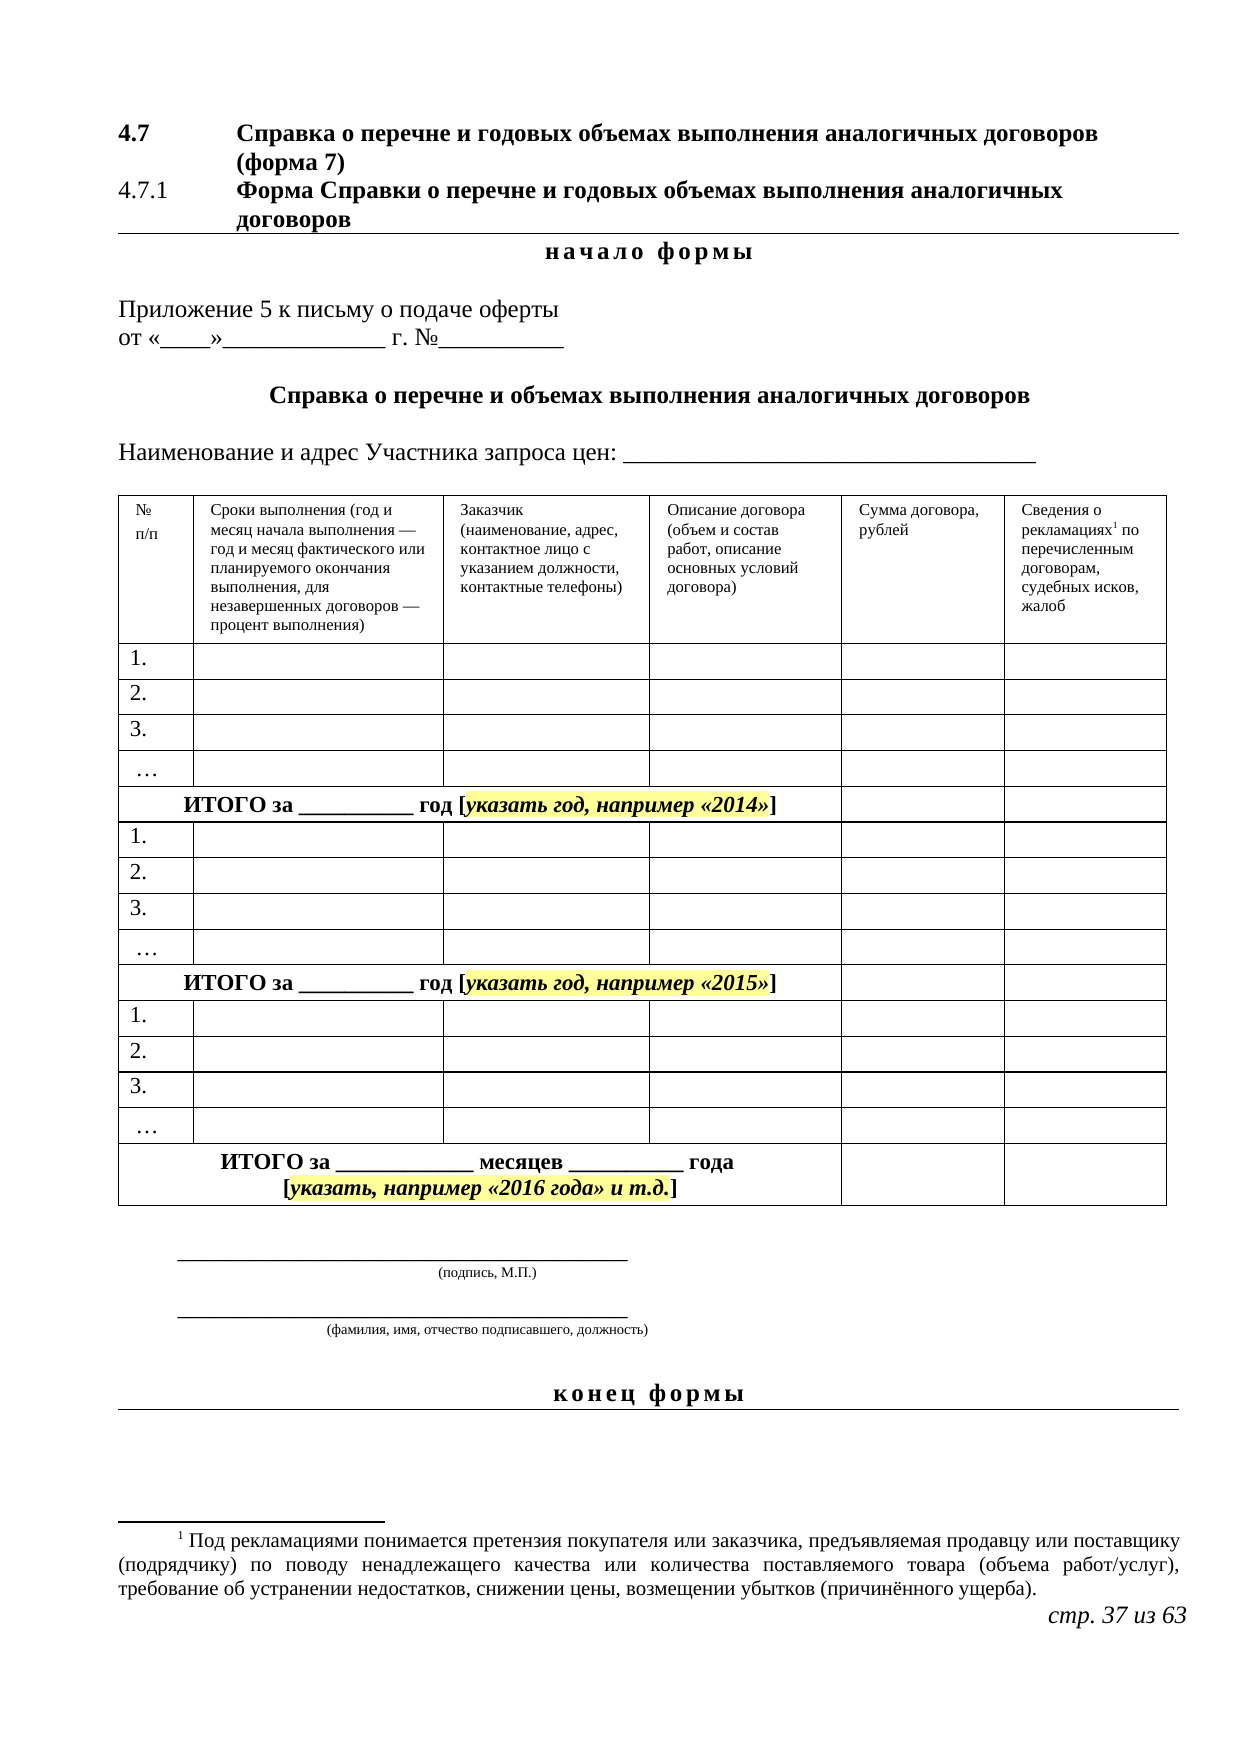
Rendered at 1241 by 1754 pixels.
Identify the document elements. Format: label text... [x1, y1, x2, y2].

table_cell [842, 965, 1004, 1000]
table_cell [444, 715, 649, 750]
text (подпись, М.П.) [118, 1263, 797, 1292]
table_header № п/п [119, 496, 193, 643]
table_cell [194, 1037, 443, 1071]
table_cell [650, 858, 841, 893]
table_cell [194, 823, 443, 857]
text начало формы [118, 234, 1179, 265]
table_cell [119, 1037, 193, 1071]
table_cell [1005, 680, 1166, 714]
table_cell [842, 858, 1004, 893]
table_cell [650, 715, 841, 750]
table_cell [1005, 1037, 1166, 1071]
table_cell [842, 787, 1004, 821]
table_cell [1005, 823, 1166, 857]
subtitle Справка о перечне и годовых объемах выполнения аналогичных договоров (форма 7) [118, 118, 1181, 176]
table_cell [194, 751, 443, 786]
table_cell [194, 858, 443, 893]
table_header Сроки выполнения (год и месяц начала выполнения — год и месяц фактического или планируемого окончания выполнения, для незавершенных договоров — процент выполнения) [194, 496, 443, 643]
table_cell [1005, 1001, 1166, 1036]
table_cell [842, 823, 1004, 857]
table_cell [444, 858, 649, 893]
table_cell [119, 1073, 193, 1107]
table_cell [194, 644, 443, 678]
table_cell ИТОГО за ____________ месяцев __________ года [указать, например «2016 года» и т.д.] [119, 1144, 841, 1205]
table_cell [842, 751, 1004, 786]
text (фамилия, имя, отчество подписавшего, должность) [118, 1321, 797, 1350]
table_header Описание договора (объем и состав работ, описание основных условий договора) [650, 496, 841, 643]
table_cell [650, 680, 841, 714]
table_cell ИТОГО за __________ год [указать год, например «2015»] [119, 965, 841, 1000]
table_cell [650, 823, 841, 857]
table_cell [194, 1073, 443, 1107]
table_cell [194, 930, 443, 964]
table_cell … [119, 930, 193, 964]
table_cell [1005, 1144, 1166, 1205]
table_cell [842, 930, 1004, 964]
table_cell [842, 1037, 1004, 1071]
table_cell [650, 644, 841, 678]
table_cell ИТОГО за __________ год [указать год, например «2014»] [119, 787, 841, 821]
table_cell [842, 894, 1004, 928]
table_cell [194, 680, 443, 714]
text Форма Справки о перечне и годовых объемах выполнения аналогичных договоров [118, 176, 1181, 233]
table_cell [1005, 751, 1166, 786]
table_cell [1005, 715, 1166, 750]
table_cell [444, 680, 649, 714]
table_cell [1005, 894, 1166, 928]
table_cell [119, 644, 193, 678]
table_cell [1005, 965, 1166, 1000]
table_cell [444, 1073, 649, 1107]
table_cell [119, 858, 193, 893]
table_cell [119, 1001, 193, 1036]
table_cell [444, 1037, 649, 1071]
table_cell [842, 1144, 1004, 1205]
table_cell [444, 1108, 649, 1143]
table_cell [119, 894, 193, 928]
table_cell [194, 894, 443, 928]
table_cell [650, 1073, 841, 1107]
table_cell [119, 823, 193, 857]
table_cell [650, 751, 841, 786]
table_header Сведения о рекламациях по перечисленным договорам, судебных исков, жалоб [1005, 496, 1166, 643]
table_header Заказчик (наименование, адрес, контактное лицо с указанием должности, контактные телефоны) [444, 496, 649, 643]
text Справка о перечне и объемах выполнения аналогичных договоров [118, 380, 1181, 409]
table_cell [1005, 787, 1166, 821]
text конец формы [118, 1378, 1179, 1409]
table_cell [444, 823, 649, 857]
table_header Сумма договора, рублей [842, 496, 1004, 643]
table_cell [842, 715, 1004, 750]
table_cell [194, 715, 443, 750]
table_cell [444, 644, 649, 678]
table_cell … [119, 751, 193, 786]
text ____________________________________ [118, 1292, 1181, 1321]
table_cell [119, 680, 193, 714]
table_cell [650, 1037, 841, 1071]
table_cell [444, 930, 649, 964]
table_cell [842, 1001, 1004, 1036]
table_cell [444, 894, 649, 928]
table_cell [650, 894, 841, 928]
table_cell [194, 1001, 443, 1036]
text Наименование и адрес Участника запроса цен: _________________________________ [118, 437, 1181, 466]
table_cell [650, 930, 841, 964]
text Приложение 5 к письму о подаче оферты от «____»_____________ г. №__________ [118, 294, 1181, 351]
table_cell [1005, 858, 1166, 893]
table_cell [842, 680, 1004, 714]
table_cell [1005, 1108, 1166, 1143]
table_cell [444, 751, 649, 786]
table_cell [444, 1001, 649, 1036]
table_cell [650, 1108, 841, 1143]
table_cell … [119, 1108, 193, 1143]
table_cell [842, 1108, 1004, 1143]
table_cell [1005, 930, 1166, 964]
table_cell [842, 644, 1004, 678]
table_cell [650, 1001, 841, 1036]
text ____________________________________ [118, 1235, 1181, 1263]
table_cell [842, 1073, 1004, 1107]
table_cell [194, 1108, 443, 1143]
table_cell [1005, 1073, 1166, 1107]
table_cell [119, 715, 193, 750]
table_cell [1005, 644, 1166, 678]
